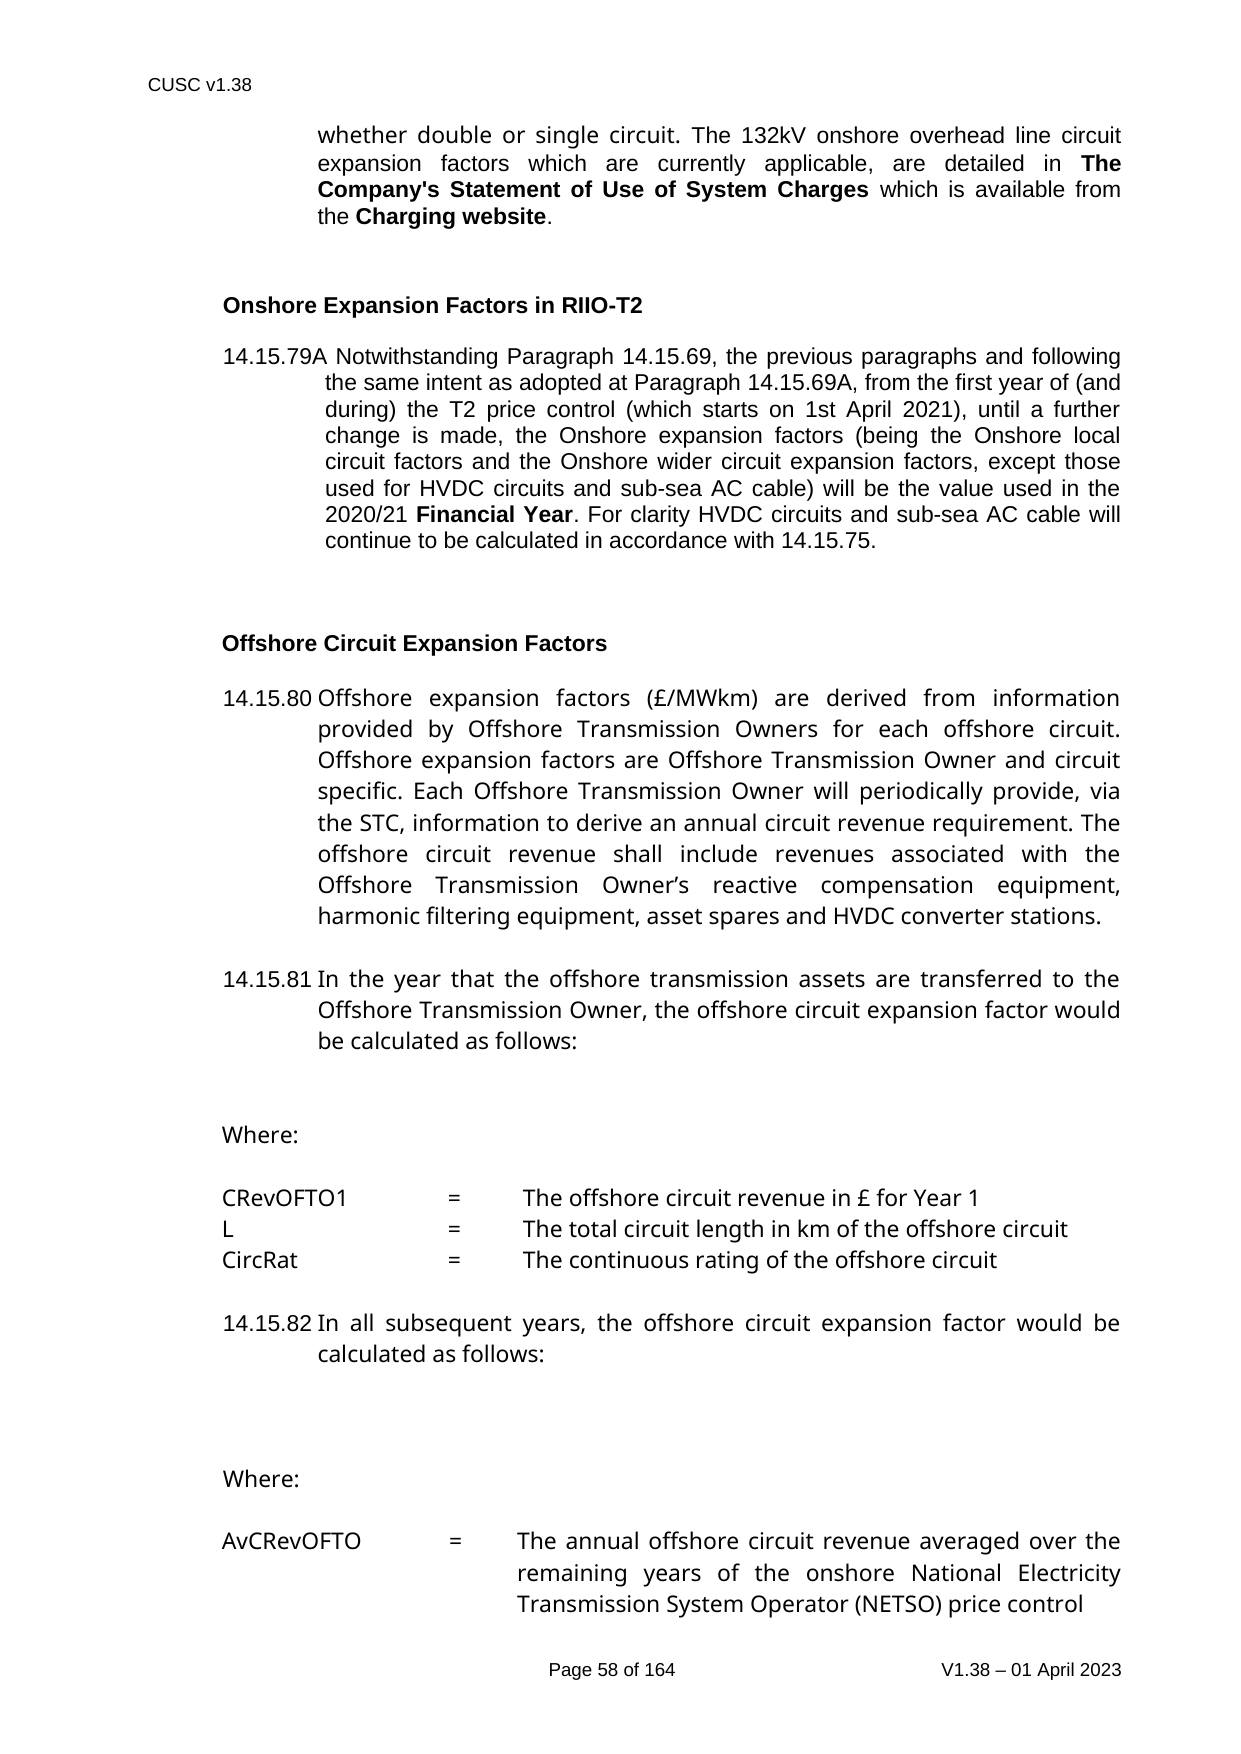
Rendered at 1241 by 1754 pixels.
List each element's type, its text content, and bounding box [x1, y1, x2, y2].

list Offshore expansion factors (£/MWkm) are derived from information provided by Offshore Transmission Owners for each offshore circuit. Offshore expansion factors are Offshore Transmission Owner and circuit specific. Each Offshore Transmission Owner will periodically provide, via the STC, information to derive an annual circuit revenue requirement. The offshore circuit revenue shall include revenues associated with the Offshore Transmission Owner’s reactive compensation equipment, harmonic filtering equipment, asset spares and HVDC converter stations. [223, 681, 1121, 931]
subtitle Onshore Expansion Factors in RIIO-T2 [148, 292, 1121, 318]
text CRevOFTO1 = The offshore circuit revenue in £ for Year 1 [148, 1181, 1121, 1213]
subtitle 14.15.79A Notwithstanding Paragraph 14.15.69, the previous paragraphs and following the same intent as adopted at Paragraph 14.15.69A, from the first year of (and during) the T2 price control (which starts on 1st April 2021), until a further change is made, the Onshore expansion factors (being the Onshore local circuit factors and the Onshore wider circuit expansion factors, except those used for HVDC circuits and sub-sea AC cable) will be the value used in the 2020/21 Financial Year. For clarity HVDC circuits and sub-sea AC cable will continue to be calculated in accordance with 14.15.75. [223, 343, 1121, 554]
subtitle Offshore Circuit Expansion Factors [148, 630, 1121, 656]
text Where: [148, 1119, 1121, 1150]
list In the year that the offshore transmission assets are transferred to the Offshore Transmission Owner, the offshore circuit expansion factor would be calculated as follows: [223, 963, 1121, 1056]
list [223, 119, 1121, 229]
text Where: [148, 1463, 1121, 1494]
text CircRat = The continuous rating of the offshore circuit [148, 1244, 1121, 1275]
list In all subsequent years, the offshore circuit expansion factor would be calculated as follows: [223, 1306, 1121, 1369]
text L = The total circuit length in km of the offshore circuit [148, 1213, 1121, 1244]
text AvCRevOFTO = The annual offshore circuit revenue averaged over the remaining years of the onshore National Electricity Transmission System Operator (NETSO) price control [222, 1525, 1121, 1619]
